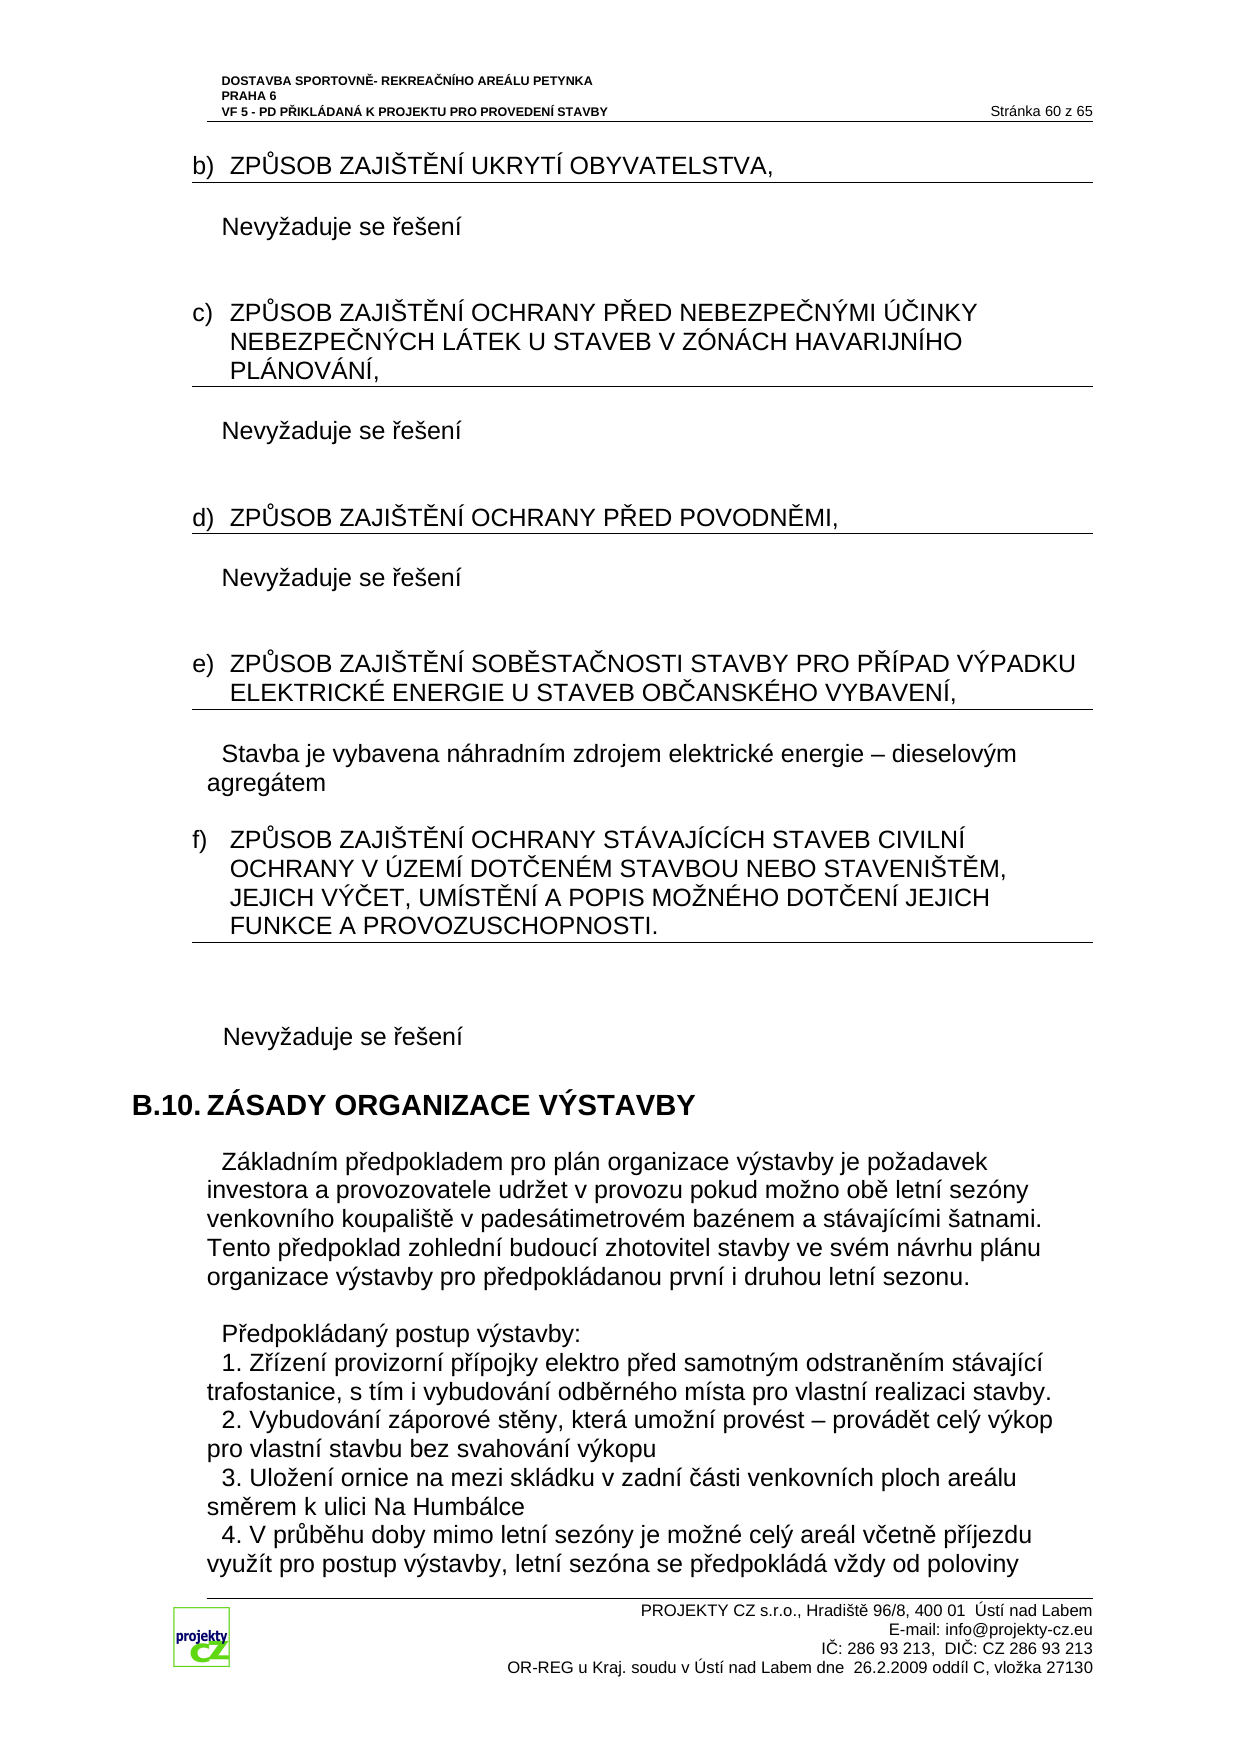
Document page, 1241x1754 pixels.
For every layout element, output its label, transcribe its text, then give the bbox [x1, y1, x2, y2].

text Nevyžaduje se řešení [207, 212, 1093, 241]
text 3. Uložení ornice na mezi skládku v zadní části venkovních ploch areálu směrem k ulici Na Humbálce [207, 1463, 1093, 1520]
text Nevyžaduje se řešení [207, 416, 1093, 445]
text Základním předpokladem pro plán organizace výstavby je požadavek investora a provozovatele udržet v provozu pokud možno obě letní sezóny venkovního koupaliště v padesátimetrovém bazénem a stávajícími šatnami. Tento předpoklad zohlední budoucí zhotovitel stavby ve svém návrhu plánu organizace výstavby pro předpokládanou první i druhou letní sezonu. [207, 1147, 1093, 1290]
text 1. Zřízení provizorní přípojky elektro před samotným odstraněním stávající trafostanice, s tím i vybudování odběrného místa pro vlastní realizaci stavby. [207, 1348, 1093, 1405]
subtitle ZPŮSOB ZAJIŠTĚNÍ SOBĚSTAČNOSTI STAVBY PRO PŘÍPAD VÝPADKU ELEKTRICKÉ ENERGIE U STAVEB OBČANSKÉHO VYBAVENÍ, [192, 649, 1093, 709]
subtitle ZPŮSOB ZAJIŠTĚNÍ UKRYTÍ OBYVATELSTVA, [192, 151, 1093, 182]
subtitle ZPŮSOB ZAJIŠTĚNÍ OCHRANY STÁVAJÍCÍCH STAVEB CIVILNÍ OCHRANY V ÚZEMÍ DOTČENÉM STAVBOU NEBO STAVENIŠTĚM, JEJICH VÝČET, UMÍSTĚNÍ A POPIS MOŽNÉHO DOTČENÍ JEJICH FUNKCE A PROVOZUSCHOPNOSTI. [192, 825, 1093, 942]
text 2. Vybudování záporové stěny, která umožní provést – provádět celý výkop pro vlastní stavbu bez svahování výkopu [207, 1405, 1093, 1463]
subtitle ZPŮSOB ZAJIŠTĚNÍ OCHRANY PŘED NEBEZPEČNÝMI ÚČINKY NEBEZPEČNÝCH LÁTEK U STAVEB V ZÓNÁCH HAVARIJNÍHO PLÁNOVÁNÍ, [192, 298, 1093, 386]
text Nevyžaduje se řešení [207, 563, 1093, 592]
picture [170, 1605, 233, 1670]
subtitle ZPŮSOB ZAJIŠTĚNÍ OCHRANY PŘED POVODNĚMI, [192, 502, 1093, 533]
text Stavba je vybavena náhradním zdrojem elektrické energie – dieselovým agregátem [207, 739, 1093, 796]
text Předpokládaný postup výstavby: [207, 1319, 1093, 1348]
subtitle Nevyžaduje se řešení [223, 1022, 1093, 1051]
subtitle Zásady organizace výstavby [132, 1088, 1093, 1122]
